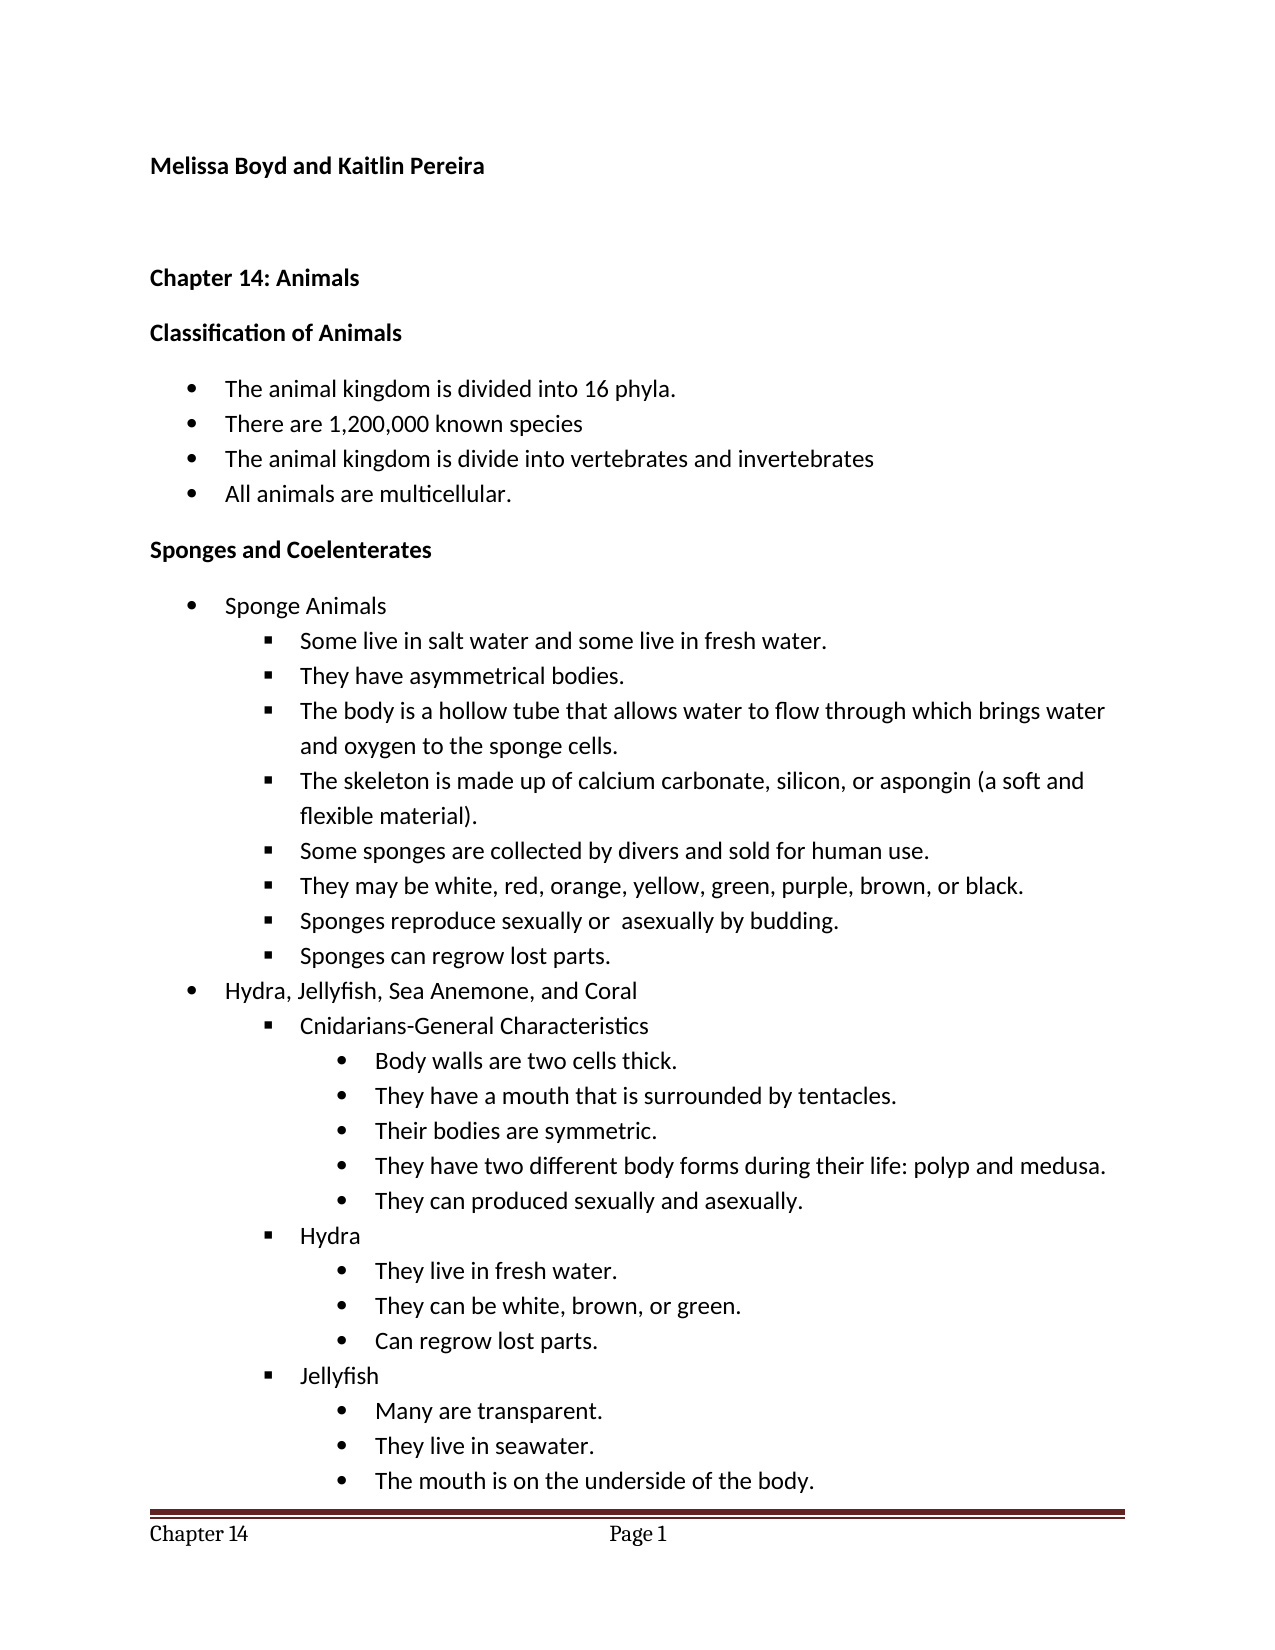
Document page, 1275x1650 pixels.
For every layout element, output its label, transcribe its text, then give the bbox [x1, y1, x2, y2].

list Hydra, Jellyfish, Sea Anemone, and Coral [187, 975, 1125, 1006]
list They can produced sexually and asexually. [337, 1185, 1125, 1216]
list They have two different body forms during their life: polyp and medusa. [337, 1150, 1125, 1181]
list Hydra [262, 1220, 1125, 1251]
list The animal kingdom is divided into 16 phyla. [187, 373, 1125, 404]
list The body is a hollow tube that allows water to flow through which brings water and oxygen to the sponge cells. [262, 695, 1125, 761]
list All animals are multicellular. [187, 478, 1125, 509]
list They may be white, red, orange, yellow, green, purple, brown, or black. [262, 870, 1125, 901]
list Body walls are two cells thick. [337, 1045, 1125, 1076]
list Some sponges are collected by divers and sold for human use. [262, 835, 1125, 866]
list They can be white, brown, or green. [337, 1290, 1125, 1321]
list Sponges can regrow lost parts. [262, 940, 1125, 971]
list Their bodies are symmetric. [337, 1115, 1125, 1146]
list There are 1,200,000 known species [187, 408, 1125, 439]
list They live in seawater. [337, 1430, 1125, 1461]
list They have a mouth that is surrounded by tentacles. [337, 1080, 1125, 1111]
list They live in fresh water. [337, 1255, 1125, 1286]
list The skeleton is made up of calcium carbonate, silicon, or aspongin (a soft and flexible material). [262, 765, 1125, 831]
text Classification of Animals [150, 317, 1125, 348]
list Can regrow lost parts. [337, 1325, 1125, 1356]
list They have asymmetrical bodies. [262, 660, 1125, 691]
list Some live in salt water and some live in fresh water. [262, 625, 1125, 656]
list Jellyfish [262, 1360, 1125, 1391]
list Cnidarians-General Characteristics [262, 1010, 1125, 1041]
list The mouth is on the underside of the body. [337, 1465, 1125, 1496]
list The animal kingdom is divide into vertebrates and invertebrates [187, 443, 1125, 474]
text Chapter 14: Animals [150, 262, 1125, 292]
list Sponge Animals [187, 590, 1125, 621]
list Many are transparent. [337, 1395, 1125, 1426]
list Sponges reproduce sexually or asexually by budding. [262, 905, 1125, 936]
text Melissa Boyd and Kaitlin Pereira [150, 150, 1125, 181]
text Sponges and Coelenterates [150, 534, 1125, 565]
